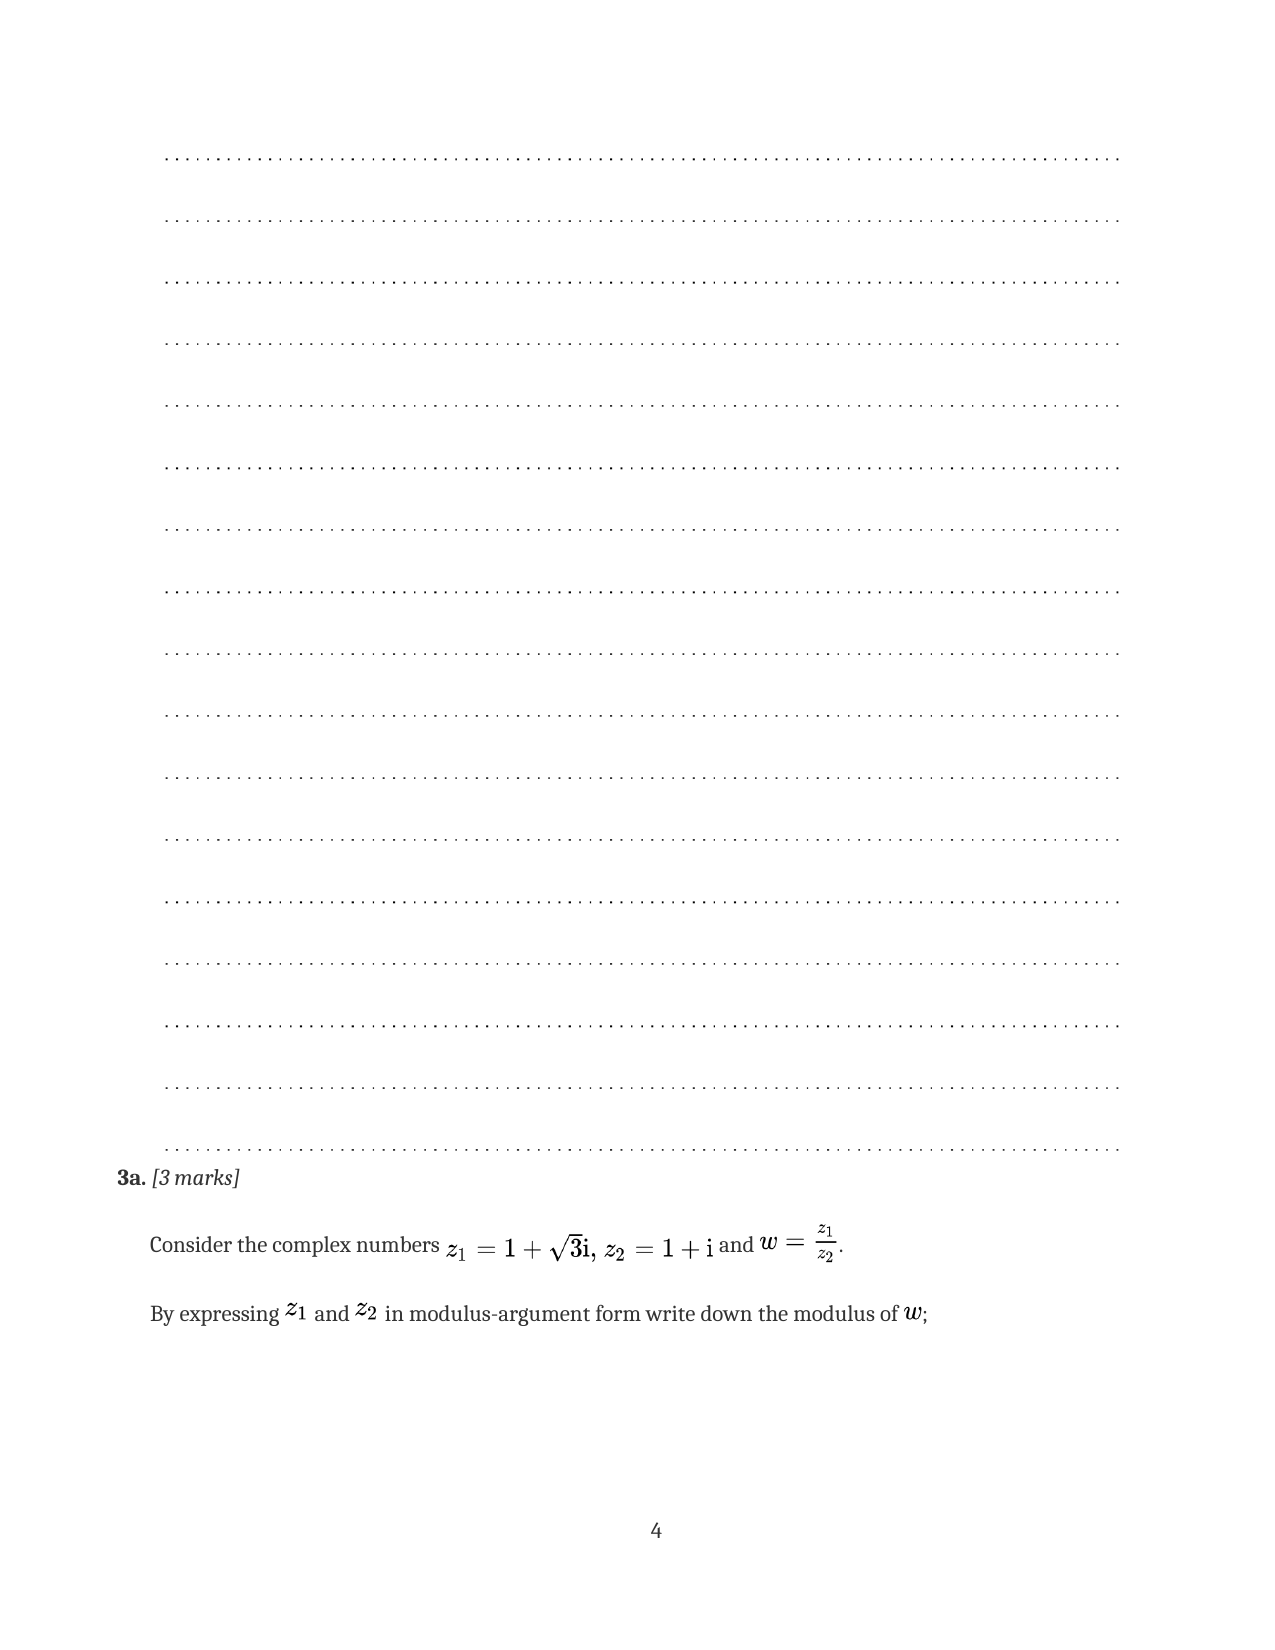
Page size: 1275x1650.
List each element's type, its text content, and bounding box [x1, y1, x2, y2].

text By expressing and in modulus-argument form write down the modulus of ; [150, 1299, 1162, 1328]
picture [903, 1303, 922, 1323]
picture [759, 1221, 839, 1264]
picture [150, 112, 1142, 1165]
picture [354, 1299, 380, 1323]
text 3a. [3 marks] [112, 1164, 1162, 1191]
picture [284, 1299, 310, 1323]
picture [445, 1229, 714, 1264]
